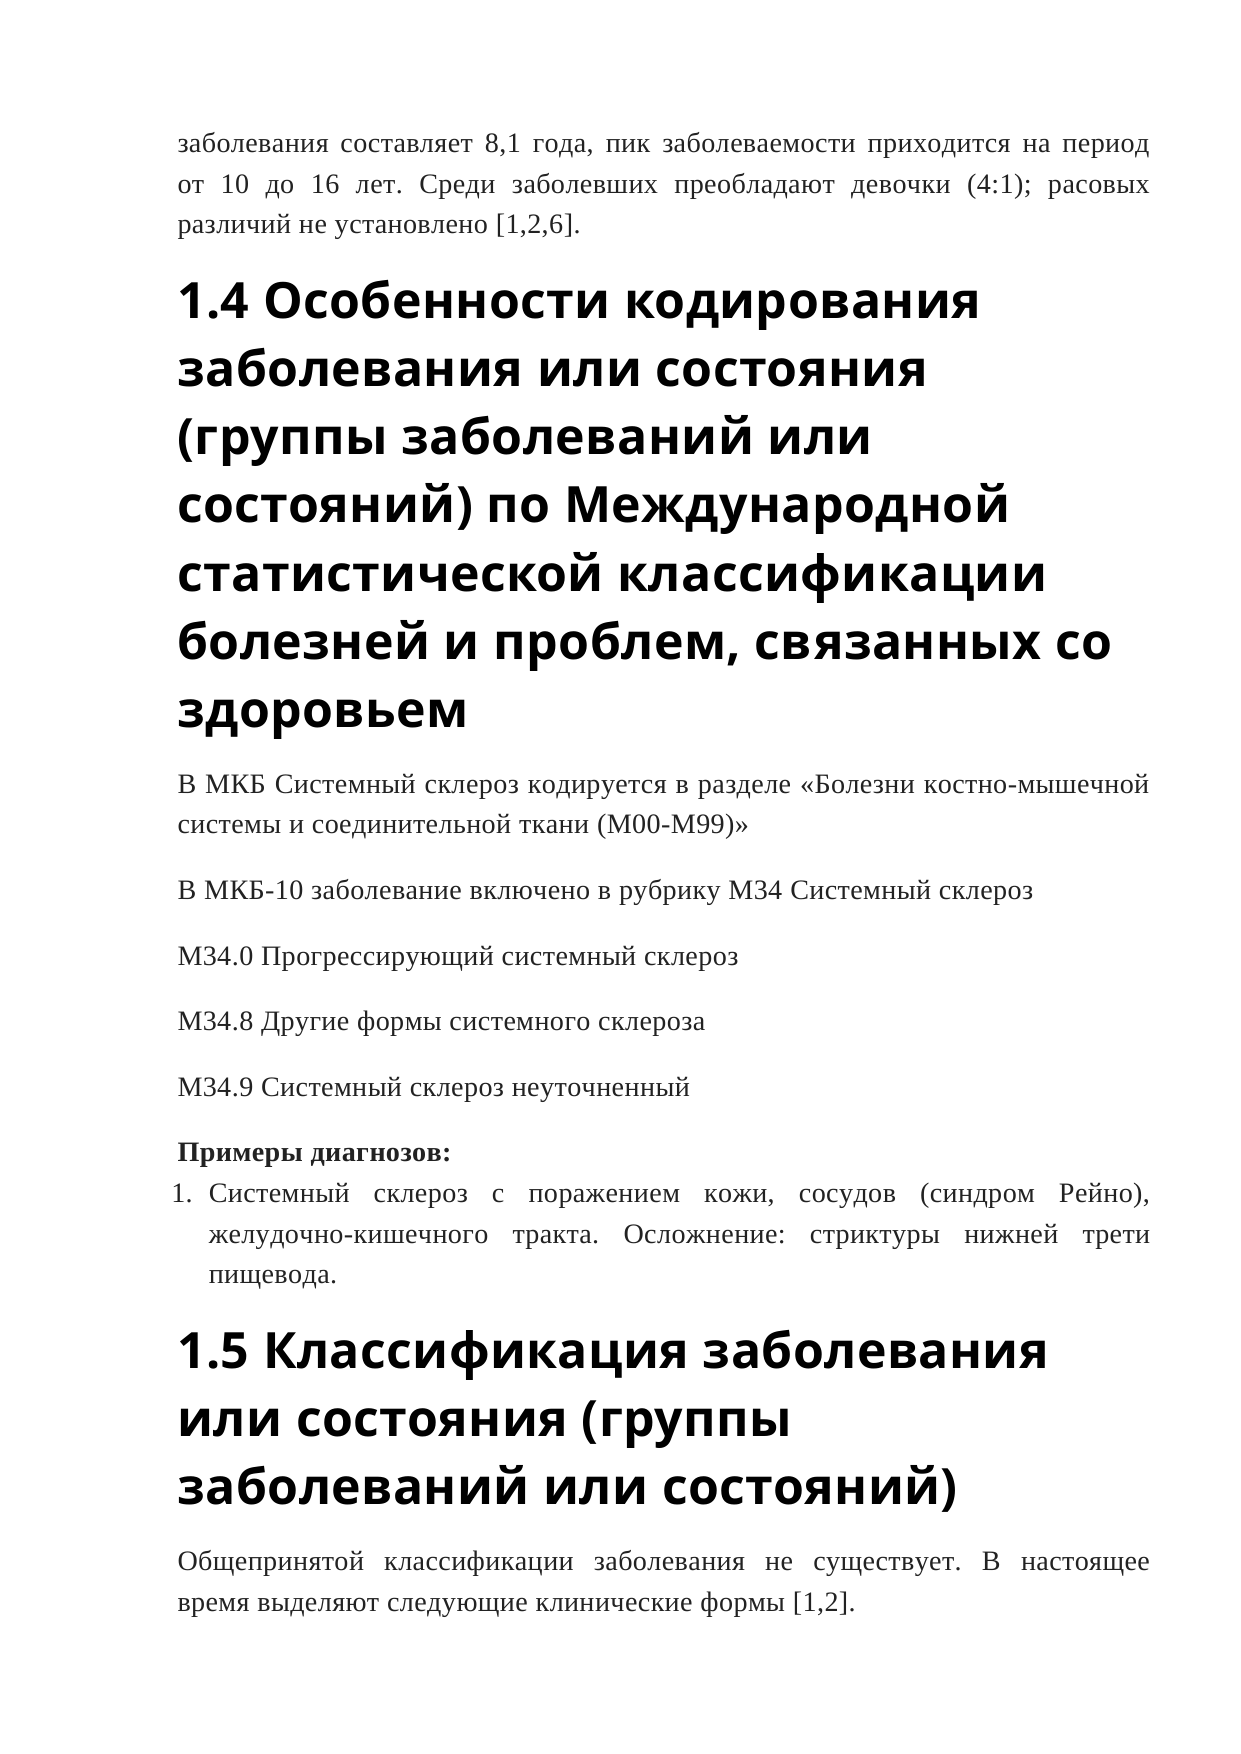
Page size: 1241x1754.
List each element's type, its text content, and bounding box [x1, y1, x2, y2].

text Примеры диагнозов: [177, 1127, 1152, 1168]
list Системный склероз с поражением кожи, сосудов (синдром Рейно), желудочно-кишечного тракта. Осложнение: стриктуры нижней трети пищевода. [171, 1168, 1152, 1290]
text M34.9 Системный склероз неуточненный [177, 1062, 1152, 1102]
text В МКБ-10 заболевание включено в рубрику M34 Системный склероз [177, 865, 1152, 905]
text 1.5 Классификация заболевания или состояния (группы заболеваний или состояний) [177, 1315, 1152, 1519]
text 1.4 Особенности кодирования заболевания или состояния (группы заболеваний или состояний) по Международной статистической классификации болезней и проблем, связанных со здоровьем [177, 265, 1152, 742]
text В МКБ Системный склероз кодируется в разделе «Болезни костно-мышечной системы и соединительной ткани (М00-М99)» [177, 758, 1152, 840]
text M34.0 Прогрессирующий системный склероз [177, 930, 1152, 971]
text M34.8 Другие формы системного склероза [177, 996, 1152, 1037]
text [177, 118, 1152, 240]
text Общепринятой классификации заболевания не существует. В настоящее время выделяют следующие клинические формы [1,2]. [177, 1536, 1152, 1617]
